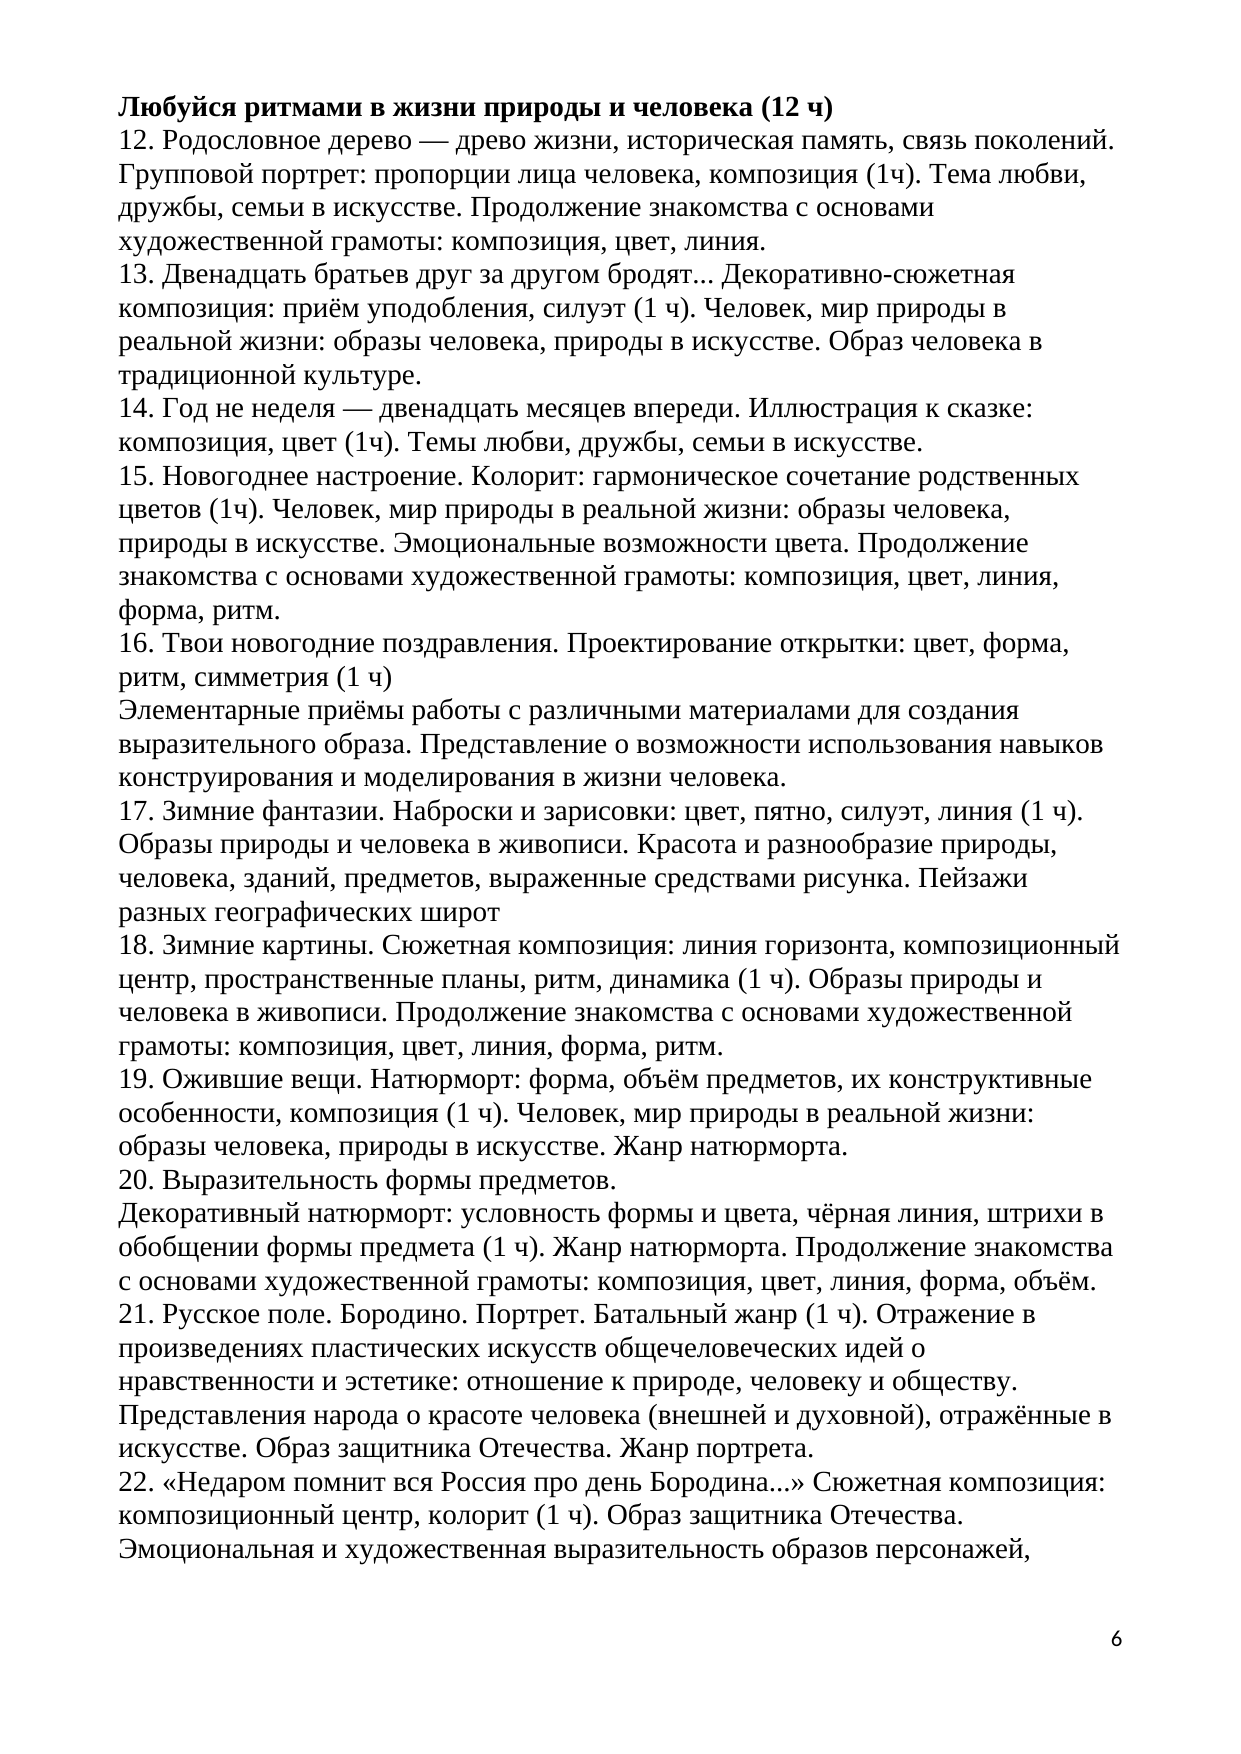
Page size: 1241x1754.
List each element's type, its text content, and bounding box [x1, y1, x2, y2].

text 12. Родословное дерево — древо жизни, историческая память, связь поколений. Групповой портрет: пропорции лица человека, композиция (1ч). Тема любви, дружбы, семьи в искусстве. Продолжение знакомства с основами художественной грамоты: композиция, цвет, линия. [118, 122, 1122, 256]
text 18. Зимние картины. Сюжетная композиция: линия горизонта, композиционный центр, пространственные планы, ритм, динамика (1 ч). Образы природы и человека в живописи. Продолжение знакомства с основами художественной грамоты: композиция, цвет, линия, форма, ритм. [118, 927, 1122, 1061]
text 19. Ожившие вещи. Натюрморт: форма, объём предметов, их конструктивные особенности, композиция (1 ч). Человек, мир природы в реальной жизни: образы человека, природы в искусстве. Жанр натюрморта. [118, 1061, 1122, 1162]
text Любуйся ритмами в жизни природы и человека (12 ч) [118, 89, 1122, 122]
text 15. Новогоднее настроение. Колорит: гармоническое сочетание родственных цветов (1ч). Человек, мир природы в реальной жизни: образы человека, природы в искусстве. Эмоциональные возможности цвета. Продолжение знакомства с основами художественной грамоты: композиция, цвет, линия, форма, ритм. [118, 458, 1122, 625]
text 16. Твои новогодние поздравления. Проектирование открытки: цвет, форма, ритм, симметрия (1 ч) [118, 625, 1122, 692]
text Декоративный натюрморт: условность формы и цвета, чёрная линия, штрихи в обобщении формы предмета (1 ч). Жанр натюрморта. Продолжение знакомства с основами художественной грамоты: композиция, цвет, линия, форма, объём. [118, 1196, 1122, 1296]
text 21. Русское поле. Бородино. Портрет. Батальный жанр (1 ч). Отражение в произведениях пластических искусств общечеловеческих идей о нравственности и эстетике: отношение к природе, человеку и обществу. Представления народа о красоте человека (внешней и духовной), отражённые в искусстве. Образ защитника Отечества. Жанр портрета. [118, 1296, 1122, 1464]
text 13. Двенадцать братьев друг за другом бродят... Декоративно-сюжетная композиция: приём уподобления, силуэт (1 ч). Человек, мир природы в реальной жизни: образы человека, природы в искусстве. Образ человека в традиционной культуре. [118, 256, 1122, 391]
text Элементарные приёмы работы с различными материалами для создания выразительного образа. Представление о возможности использования навыков конструирования и моделирования в жизни человека. [118, 692, 1122, 793]
text 17. Зимние фантазии. Наброски и зарисовки: цвет, пятно, силуэт, линия (1 ч). Образы природы и человека в живописи. Красота и разнообразие природы, человека, зданий, предметов, выраженные средствами рисунка. Пейзажи разных географических широт [118, 793, 1122, 927]
text 20. Выразительность формы предметов. [118, 1162, 1122, 1196]
text 14. Год не неделя — двенадцать месяцев впереди. Иллюстрация к сказке: композиция, цвет (1ч). Темы любви, дружбы, семьи в искусстве. [118, 391, 1122, 458]
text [118, 1464, 1122, 1564]
